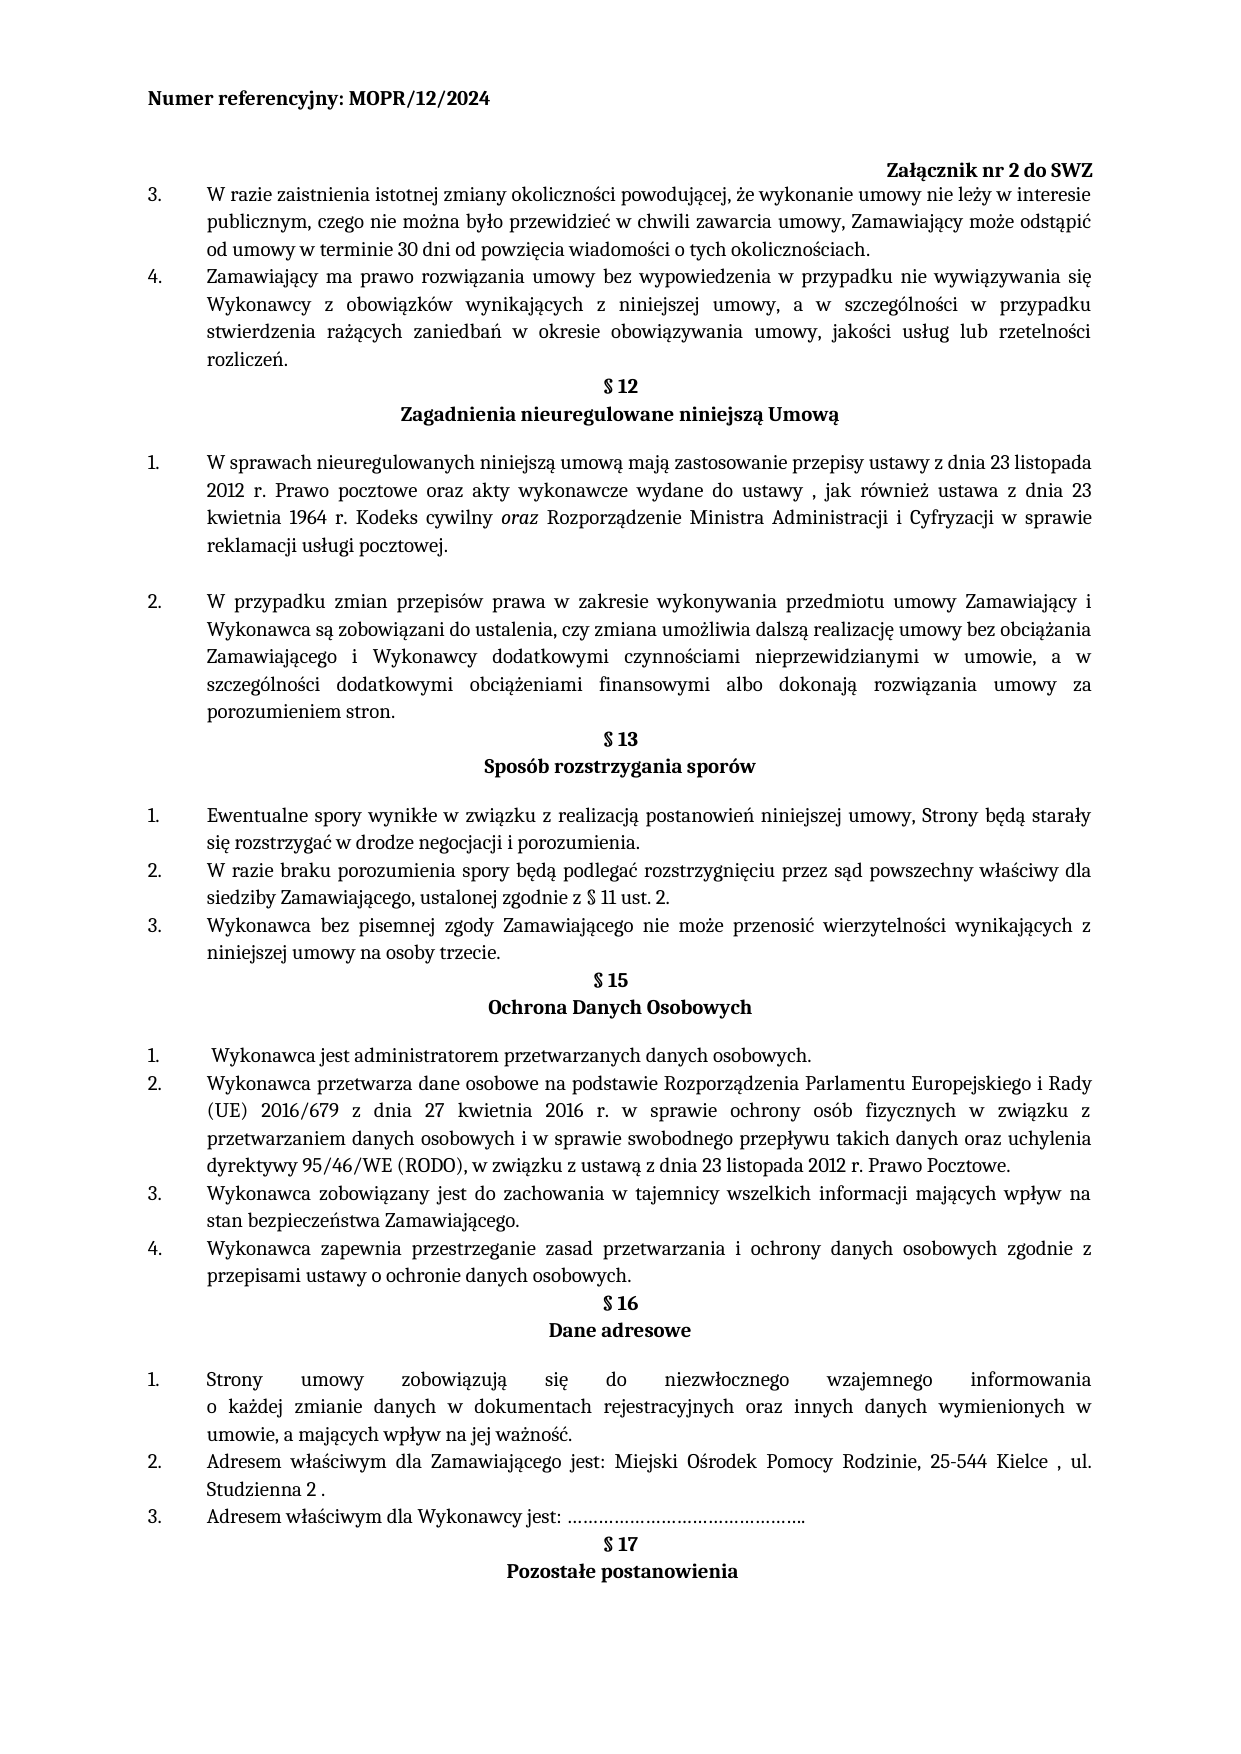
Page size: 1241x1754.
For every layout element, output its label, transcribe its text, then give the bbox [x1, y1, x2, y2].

list Odstąpienie od umowy powinno nastąpić w formie pisemnej pod rygorem nieważności, z podaniem uzasadnienia oraz może być dokonane w terminie 14 dni od wystąpienia przyczyny uprawniającej do odstąpienia od umowy, o których mowa w ust. 1. [148, 182, 1093, 261]
list Wykonawca jest administratorem przetwarzanych danych osobowych. [148, 1127, 1093, 1151]
text Ochrona Danych Osobowych [148, 1078, 1093, 1102]
list Zamawiający ma prawo rozwiązania umowy bez wypowiedzenia w przypadku nie wywiązywania się Wykonawcy z obowiązków wynikających z niniejszej umowy, a w szczególności w przypadku stwierdzenia rażących zaniedbań w okresie obowiązywania umowy, jakości usług lub rzetelności rozliczeń. [148, 347, 1093, 454]
list W przypadku zmian przepisów prawa w zakresie wykonywania przedmiotu umowy Zamawiający i Wykonawca są zobowiązani do ustalenia, czy zmiana umożliwia dalszą realizację umowy bez obciążania Zamawiającego i Wykonawcy dodatkowymi czynnościami nieprzewidzianymi w umowie, a w szczególności dodatkowymi obciążeniami finansowymi albo dokonają rozwiązania umowy za porozumieniem stron. [148, 672, 1093, 806]
list Ewentualne spory wynikłe w związku z realizacją postanowień niniejszej umowy, Strony będą starały się rozstrzygać w drodze negocjacji i porozumienia. [148, 886, 1093, 937]
list Wykonawca przetwarza dane osobowe na podstawie Rozporządzenia Parlamentu Europejskiego i Rady (UE) 2016/679 z dnia 27 kwietnia 2016 r. w sprawie ochrony osób fizycznych w związku z przetwarzaniem danych osobowych i w sprawie swobodnego przepływu takich danych oraz uchylenia dyrektywy 95/46/WE (RODO), w związku z ustawą z dnia 23 listopada 2012 r. Prawo Pocztowe. [148, 1154, 1093, 1261]
list Wykonawca zobowiązany jest do zachowania w tajemnicy wszelkich informacji mających wpływ na stan bezpieczeństwa Zamawiającego. [148, 1264, 1093, 1316]
text § 16 [148, 1374, 1093, 1398]
text § 13 [148, 810, 1093, 834]
list W sprawach nieuregulowanych niniejszą umową mają zastosowanie przepisy ustawy z dnia 23 listopada 2012 r. Prawo pocztowe oraz akty wykonawcze wydane do ustawy , jak również ustawa z dnia 23 kwietnia 1964 r. Kodeks cywilny oraz Rozporządzenie Ministra Administracji i Cyfryzacji w sprawie reklamacji usługi pocztowej. [148, 533, 1093, 640]
text § 15 [148, 1051, 1093, 1075]
text Dane adresowe [148, 1402, 1093, 1426]
list W razie zaistnienia istotnej zmiany okoliczności powodującej, że wykonanie umowy nie leży w interesie publicznym, czego nie można było przewidzieć w chwili zawarcia umowy, Zamawiający może odstąpić od umowy w terminie 30 dni od powzięcia wiadomości o tych okolicznościach. [148, 265, 1093, 344]
text § 12 [148, 457, 1093, 481]
text Zagadnienia nieuregulowane niniejszą Umową [148, 485, 1093, 509]
list Wykonawca zapewnia przestrzeganie zasad przetwarzania i ochrony danych osobowych zgodnie z przepisami ustawy o ochronie danych osobowych. [148, 1319, 1093, 1371]
list Wykonawca bez pisemnej zgody Zamawiającego nie może przenosić wierzytelności wynikających z niniejszej umowy na osoby trzecie. [148, 996, 1093, 1047]
list Adresem właściwym dla Zamawiającego jest: Miejski Ośrodek Pomocy Rodzinie, 25-544 Kielce , ul. Studzienna 2 . [148, 1532, 1093, 1584]
text Sposób rozstrzygania sporów [148, 837, 1093, 861]
list Strony umowy zobowiązują się do niezwłocznego wzajemnego informowania o każdej zmianie danych w dokumentach rejestracyjnych oraz innych danych wymienionych w umowie, a mających wpływ na jej ważność. [148, 1450, 1093, 1529]
list W razie braku porozumienia spory będą podlegać rozstrzygnięciu przez sąd powszechny właściwy dla siedziby Zamawiającego, ustalonej zgodnie z § 11 ust. 2. [148, 941, 1093, 992]
